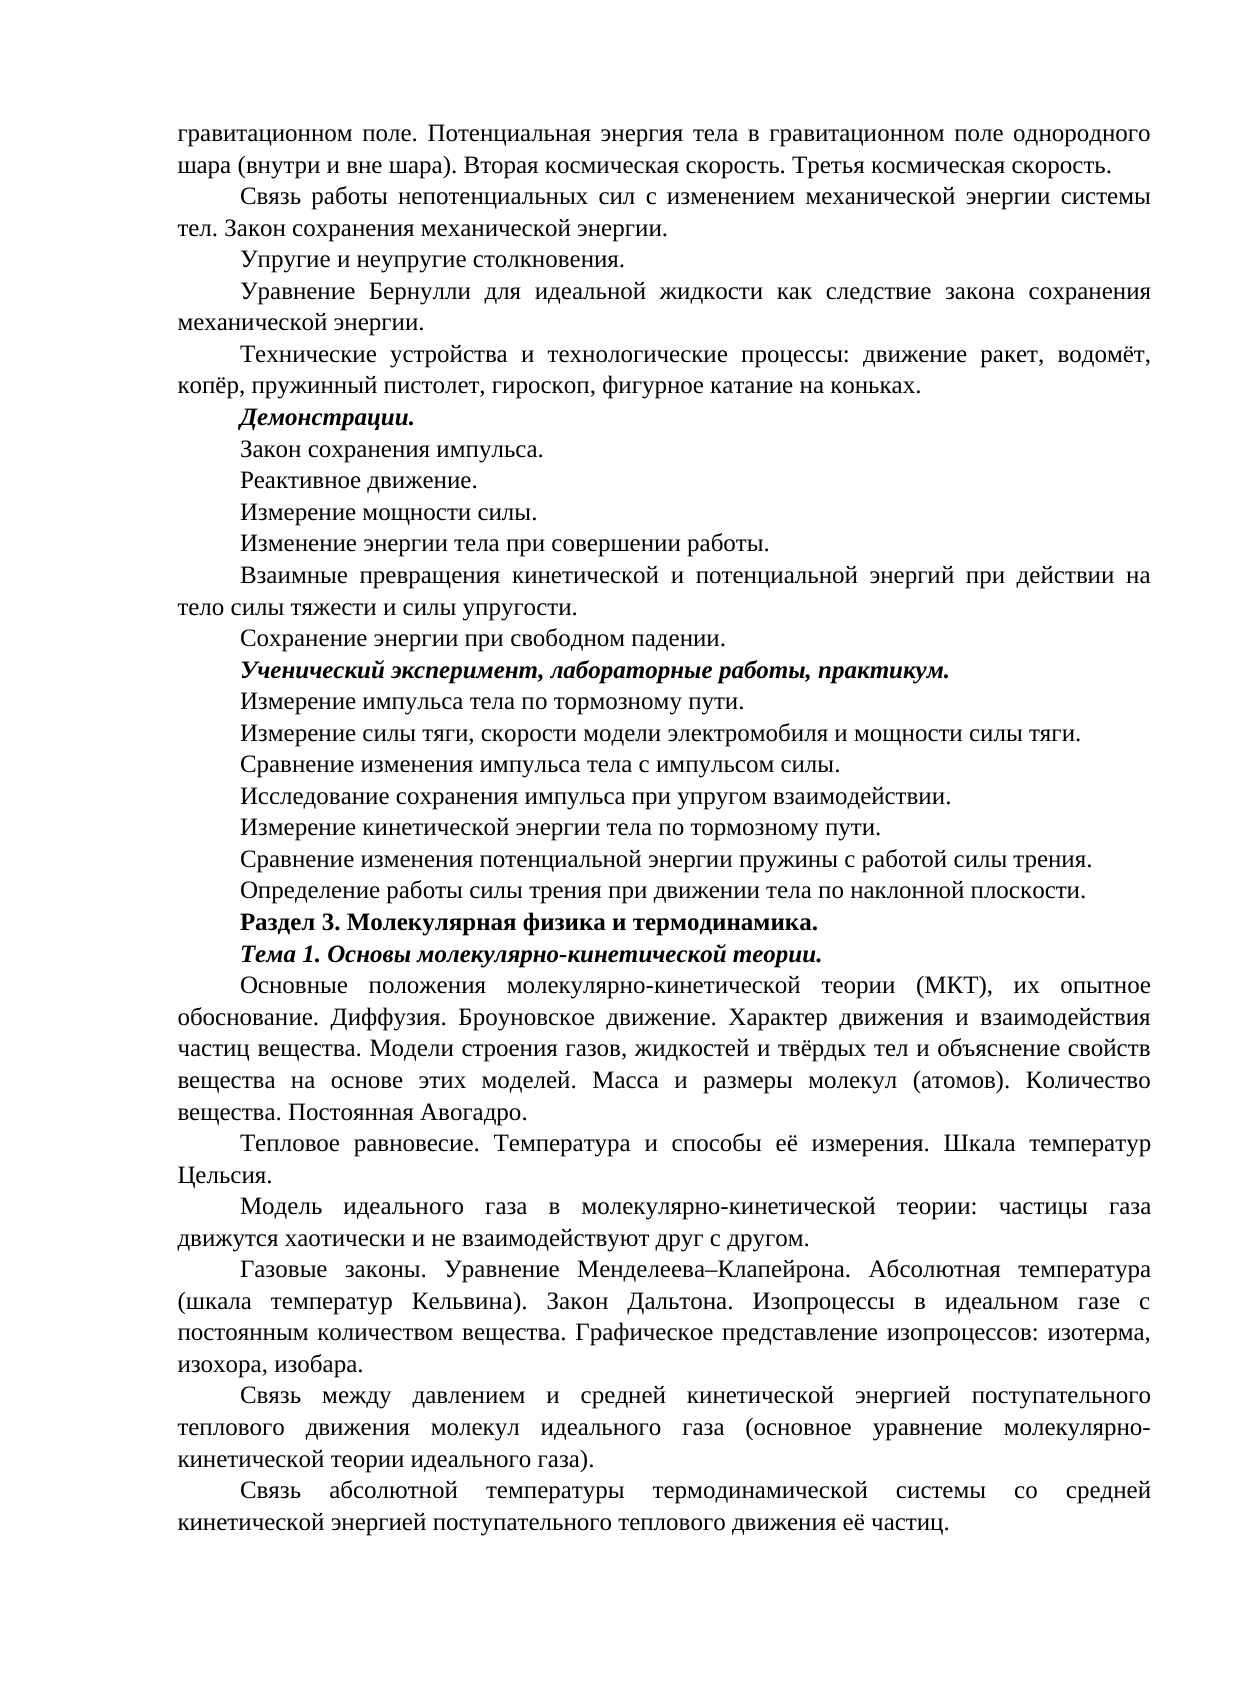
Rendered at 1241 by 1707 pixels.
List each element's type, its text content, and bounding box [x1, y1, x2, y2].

text Измерение кинетической энергии тела по тормозному пути. [177, 812, 1152, 841]
text Тема 1. Основы молекулярно-кинетической теории. [177, 939, 1152, 967]
text Сравнение изменения потенциальной энергии пружины с работой силы трения. [177, 844, 1152, 873]
text Взаимные превращения кинетической и потенциальной энергий при действии на тело силы тяжести и силы упругости. [177, 560, 1152, 620]
text Исследование сохранения импульса при упругом взаимодействии. [177, 781, 1152, 810]
text Тепловое равновесие. Температура и способы её измерения. Шкала температур Цельсия. [177, 1128, 1152, 1188]
text Измерение импульса тела по тормозному пути. [177, 686, 1152, 715]
text Раздел 3. Молекулярная физика и термодинамика. [177, 907, 1152, 936]
text Измерение мощности силы. [177, 497, 1152, 526]
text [177, 118, 1152, 178]
text Демонстрации. [177, 402, 1152, 431]
text Закон сохранения импульса. [177, 434, 1152, 462]
text Связь между давлением и средней кинетической энергией поступательного теплового движения молекул идеального газа (основное уравнение молекулярно-кинетической теории идеального газа). [177, 1381, 1152, 1472]
text Реактивное движение. [177, 465, 1152, 494]
text Газовые законы. Уравнение Менделеева–Клапейрона. Абсолютная температура (шкала температур Кельвина). Закон Дальтона. Изопроцессы в идеальном газе с постоянным количеством вещества. Графическое представление изопроцессов: изотерма, изохора, изобара. [177, 1254, 1152, 1378]
text Связь абсолютной температуры термодинамической системы со средней кинетической энергией поступательного теплового движения её частиц. [177, 1475, 1152, 1536]
text Изменение энергии тела при совершении работы. [177, 528, 1152, 557]
text Определение работы силы трения при движении тела по наклонной плоскости. [177, 876, 1152, 904]
text Сравнение изменения импульса тела с импульсом силы. [177, 749, 1152, 778]
text Сохранение энергии при свободном падении. [177, 623, 1152, 652]
text Технические устройства и технологические процессы: движение ракет, водомёт, копёр, пружинный пистолет, гироскоп, фигурное катание на коньках. [177, 339, 1152, 399]
text Ученический эксперимент, лабораторные работы, практикум. [177, 655, 1152, 683]
text Упругие и неупругие столкновения. [177, 244, 1152, 273]
text Модель идеального газа в молекулярно-кинетической теории: частицы газа движутся хаотически и не взаимодействуют друг с другом. [177, 1191, 1152, 1252]
text Связь работы непотенциальных сил с изменением механической энергии системы тел. Закон сохранения механической энергии. [177, 181, 1152, 242]
text Основные положения молекулярно-кинетической теории (МКТ), их опытное обоснование. Диффузия. Броуновское движение. Характер движения и взаимодействия частиц вещества. Модели строения газов, жидкостей и твёрдых тел и объяснение свойств вещества на основе этих моделей. Масса и размеры молекул (атомов). Количество вещества. Постоянная Авогадро. [177, 970, 1152, 1125]
text Измерение силы тяги, скорости модели электромобиля и мощности силы тяги. [177, 718, 1152, 747]
text Уравнение Бернулли для идеальной жидкости как следствие закона сохранения механической энергии. [177, 276, 1152, 336]
